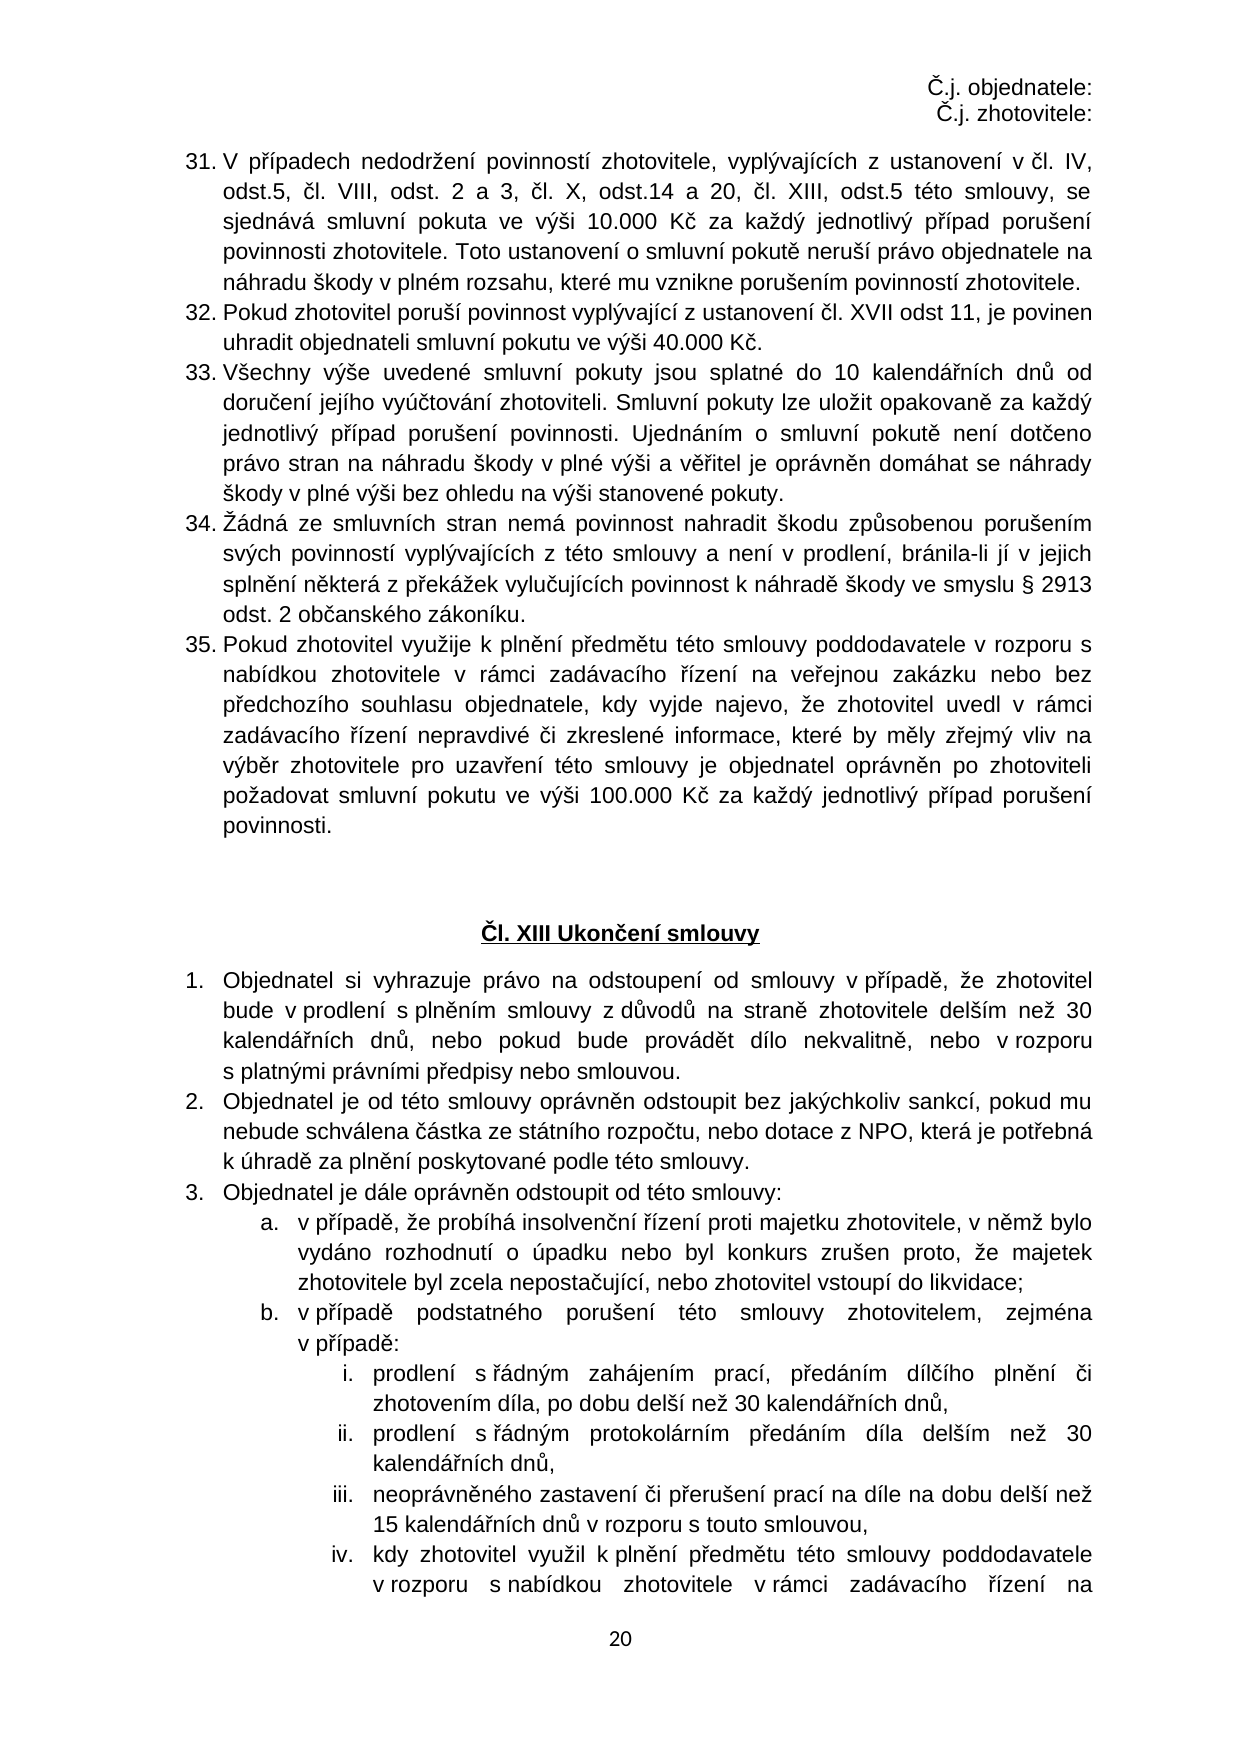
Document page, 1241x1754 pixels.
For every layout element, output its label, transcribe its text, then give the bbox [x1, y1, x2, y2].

list prodlení s řádným zahájením prací, předáním dílčího plnění či zhotovením díla, po dobu delší než 30 kalendářních dnů, [354, 1360, 1093, 1416]
list prodlení s řádným protokolárním předáním díla delším než 30 kalendářních dnů, [354, 1420, 1093, 1477]
text Čl. XIII Ukončení smlouvy [148, 893, 1093, 946]
list Pokud zhotovitel využije k plnění předmětu této smlouvy poddodavatele v rozporu s nabídkou zhotovitele v rámci zadávacího řízení na veřejnou zakázku nebo bez předchozího souhlasu objednatele, kdy vyjde najevo, že zhotovitel uvedl v rámci zadávacího řízení nepravdivé či zkreslené informace, které by měly zřejmý vliv na výběr zhotovitele pro uzavření této smlouvy je objednatel oprávněn po zhotoviteli požadovat smluvní pokutu ve výši 100.000 Kč za každý jednotlivý případ porušení povinnosti. [185, 631, 1093, 838]
list Pokud zhotovitel poruší povinnost vyplývající z ustanovení čl. XVII odst 11, je povinen uhradit objednateli smluvní pokutu ve výši 40.000 Kč. [185, 299, 1093, 355]
list Objednatel si vyhrazuje právo na odstoupení od smlouvy v případě, že zhotovitel bude v prodlení s plněním smlouvy z důvodů na straně zhotovitele delším než 30 kalendářních dnů, nebo pokud bude provádět dílo nekvalitně, nebo v rozporu s platnými právními předpisy nebo smlouvou. [185, 967, 1093, 1084]
list Objednatel je dále oprávněn odstoupit od této smlouvy: [185, 1178, 1093, 1205]
list neoprávněného zastavení či přerušení prací na díle na dobu delší než 15 kalendářních dnů v rozporu s touto smlouvou, [354, 1481, 1093, 1537]
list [354, 1541, 1093, 1597]
list v případě, že probíhá insolvenční řízení proti majetku zhotovitele, v němž bylo vydáno rozhodnutí o úpadku nebo byl konkurs zrušen proto, že majetek zhotovitele byl zcela nepostačující, nebo zhotovitel vstoupí do likvidace; [260, 1209, 1093, 1295]
list V případech nedodržení povinností zhotovitele, vyplývajících z ustanovení v čl. IV, odst.5, čl. VIII, odst. 2 a 3, čl. X, odst.14 a 20, čl. XIII, odst.5 této smlouvy, se sjednává smluvní pokuta ve výši 10.000 Kč za každý jednotlivý případ porušení povinnosti zhotovitele. Toto ustanovení o smluvní pokutě neruší právo objednatele na náhradu škody v plném rozsahu, které mu vznikne porušením povinností zhotovitele. [185, 148, 1093, 295]
list Žádná ze smluvních stran nemá povinnost nahradit škodu způsobenou porušením svých povinností vyplývajících z této smlouvy a není v prodlení, bránila-li jí v jejich splnění některá z překážek vylučujících povinnost k náhradě škody ve smyslu § 2913 odst. 2 občanského zákoníku. [185, 510, 1093, 627]
list Všechny výše uvedené smluvní pokuty jsou splatné do 10 kalendářních dnů od doručení jejího vyúčtování zhotoviteli. Smluvní pokuty lze uložit opakovaně za každý jednotlivý případ porušení povinnosti. Ujednáním o smluvní pokutě není dotčeno právo stran na náhradu škody v plné výši a věřitel je oprávněn domáhat se náhrady škody v plné výši bez ohledu na výši stanovené pokuty. [185, 359, 1093, 506]
list v případě podstatného porušení této smlouvy zhotovitelem, zejména v případě: [260, 1299, 1093, 1356]
list Objednatel je od této smlouvy oprávněn odstoupit bez jakýchkoliv sankcí, pokud mu nebude schválena částka ze státního rozpočtu, nebo dotace z NPO, která je potřebná k úhradě za plnění poskytované podle této smlouvy. [185, 1088, 1093, 1174]
